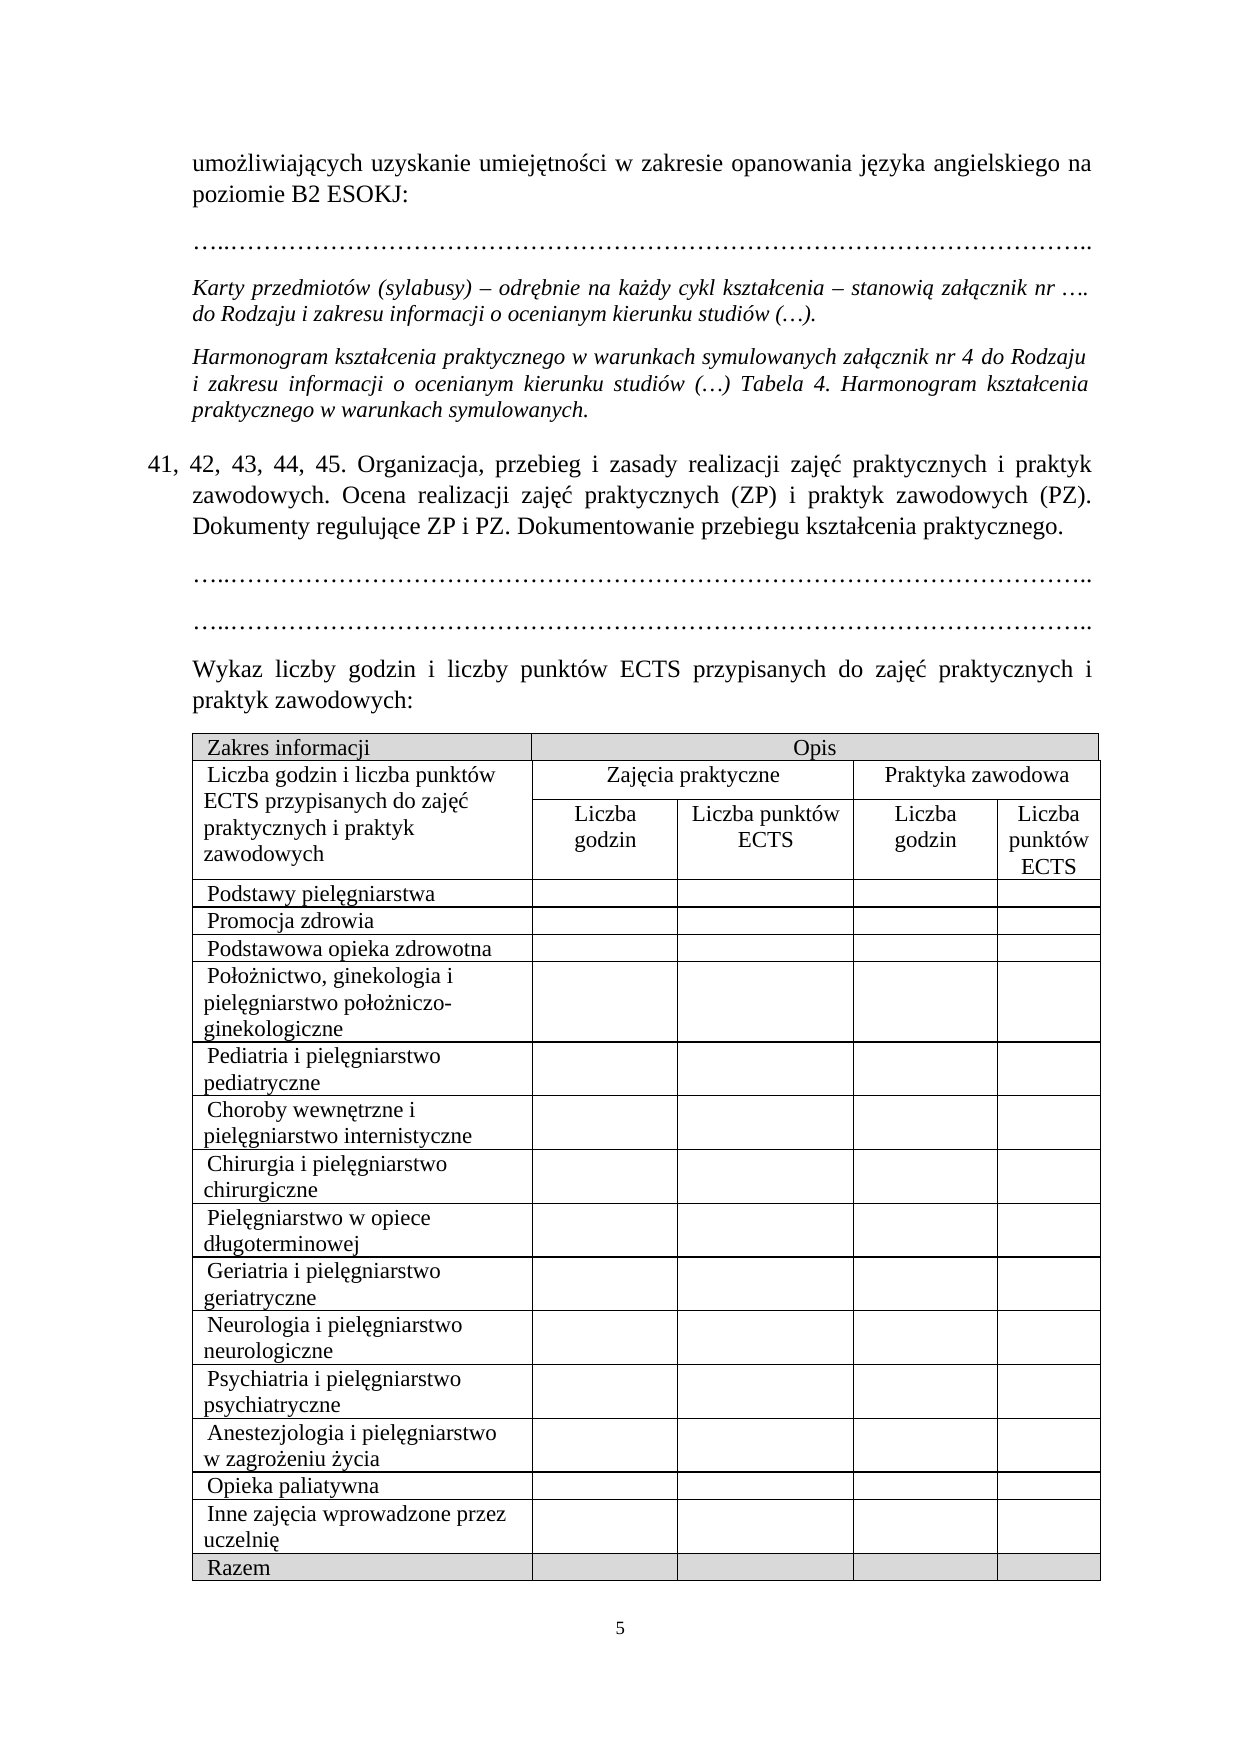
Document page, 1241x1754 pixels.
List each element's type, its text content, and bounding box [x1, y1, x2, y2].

table_cell [678, 1096, 853, 1149]
table_cell [533, 1554, 677, 1580]
table_cell Opieka paliatywna [193, 1473, 532, 1499]
table_cell [533, 1258, 677, 1310]
table_cell [998, 962, 1100, 1041]
table_cell [854, 908, 997, 934]
table_cell [998, 1365, 1100, 1418]
table_cell [854, 1258, 997, 1310]
table_cell [678, 1365, 853, 1418]
table_cell [998, 935, 1100, 961]
table_cell Liczba godzin [854, 800, 997, 879]
text Karty przedmiotów (sylabusy) – odrębnie na każdy cykl kształcenia – stanowią załącznik nr …. do Rodzaju i zakresu informacji o ocenianym kierunku studiów (…). [192, 274, 1093, 327]
table_cell [854, 935, 997, 961]
table_cell [678, 1150, 853, 1203]
table_cell Liczba godzin i liczba punktów ECTS przypisanych do zajęć praktycznych i praktyk zawodowych [193, 761, 532, 879]
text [148, 148, 1093, 207]
table_cell Psychiatria i pielęgniarstwo psychiatryczne [193, 1365, 532, 1418]
table_cell [998, 880, 1100, 906]
table_cell [854, 1150, 997, 1203]
table_cell [854, 1096, 997, 1149]
table_cell Razem [193, 1554, 532, 1580]
table_cell [998, 1311, 1100, 1364]
table_cell Neurologia i pielęgniarstwo neurologiczne [193, 1311, 532, 1364]
table_cell Promocja zdrowia [193, 908, 532, 934]
table_cell Inne zajęcia wprowadzone przez uczelnię [193, 1500, 532, 1552]
table_cell Podstawy pielęgniarstwa [193, 880, 532, 906]
table_cell [854, 1473, 997, 1499]
table_cell [854, 1554, 997, 1580]
table_header Zakres informacji [193, 734, 531, 760]
table_cell [854, 962, 997, 1041]
table_cell [678, 1500, 853, 1552]
table_cell [998, 1204, 1100, 1256]
text …..………………………………………………………………………………………….. [148, 606, 1093, 635]
table_cell Chirurgia i pielęgniarstwo chirurgiczne [193, 1150, 532, 1203]
table_cell [533, 1204, 677, 1256]
table_cell [533, 962, 677, 1041]
table_cell [678, 962, 853, 1041]
table_cell Podstawowa opieka zdrowotna [193, 935, 532, 961]
table_cell [533, 880, 677, 906]
table_cell [533, 1419, 677, 1471]
table_cell [998, 1473, 1100, 1499]
table_cell Położnictwo, ginekologia i pielęgniarstwo położniczo-ginekologiczne [193, 962, 532, 1041]
table_cell Liczba punktów ECTS [998, 800, 1100, 879]
table_cell [533, 935, 677, 961]
table_cell [678, 1043, 853, 1095]
table_cell [533, 1150, 677, 1203]
text Harmonogram kształcenia praktycznego w warunkach symulowanych załącznik nr 4 do Rodzaju i zakresu informacji o ocenianym kierunku studiów (…) Tabela 4. Harmonogram kształcenia praktycznego w warunkach symulowanych. [192, 343, 1093, 422]
table_cell [533, 1473, 677, 1499]
table_cell [854, 1204, 997, 1256]
table_cell [678, 1419, 853, 1471]
table_cell Liczba punktów ECTS [678, 800, 853, 879]
table_cell [533, 1500, 677, 1552]
table_cell [998, 1043, 1100, 1095]
table_cell [533, 1365, 677, 1418]
table_cell [998, 1096, 1100, 1149]
table_cell [678, 1258, 853, 1310]
table_cell [533, 1043, 677, 1095]
table_cell [854, 1311, 997, 1364]
text Wykaz liczby godzin i liczby punktów ECTS przypisanych do zajęć praktycznych i praktyk zawodowych: [192, 654, 1093, 714]
table_cell [678, 908, 853, 934]
table_cell [998, 1150, 1100, 1203]
table_cell [678, 1311, 853, 1364]
table_cell Anestezjologia i pielęgniarstwo w zagrożeniu życia [193, 1419, 532, 1471]
text …..………………………………………………………………………………………….. [148, 226, 1093, 255]
table_cell [998, 1554, 1100, 1580]
table_cell [678, 880, 853, 906]
table_cell [533, 1096, 677, 1149]
table_cell Liczba godzin [533, 800, 677, 879]
text 41, 42, 43, 44, 45. Organizacja, przebieg i zasady realizacji zajęć praktycznych i praktyk zawodowych. Ocena realizacji zajęć praktycznych (ZP) i praktyk zawodowych (PZ). Dokumenty regulujące ZP i PZ. Dokumentowanie przebiegu kształcenia praktycznego. [148, 449, 1093, 540]
table_cell [854, 1500, 997, 1552]
table_cell Pielęgniarstwo w opiece długoterminowej [193, 1204, 532, 1256]
table_cell [854, 1043, 997, 1095]
table_cell [998, 1419, 1100, 1471]
table_cell [854, 1365, 997, 1418]
text …..………………………………………………………………………………………….. [148, 559, 1093, 587]
table_cell [998, 1258, 1100, 1310]
table_cell Zajęcia praktyczne [533, 761, 853, 799]
table_cell Praktyka zawodowa [854, 761, 1100, 799]
table_cell [998, 908, 1100, 934]
table_cell [678, 1204, 853, 1256]
table_cell [854, 1419, 997, 1471]
table_cell Pediatria i pielęgniarstwo pediatryczne [193, 1043, 532, 1095]
table_cell [854, 880, 997, 906]
table_cell [998, 1500, 1100, 1552]
table_cell [678, 935, 853, 961]
table_cell Geriatria i pielęgniarstwo geriatryczne [193, 1258, 532, 1310]
table_cell Choroby wewnętrzne i pielęgniarstwo internistyczne [193, 1096, 532, 1149]
table_cell [533, 1311, 677, 1364]
table_cell [533, 908, 677, 934]
table_cell [678, 1554, 853, 1580]
table_header Opis [532, 734, 1098, 760]
table_cell [678, 1473, 853, 1499]
